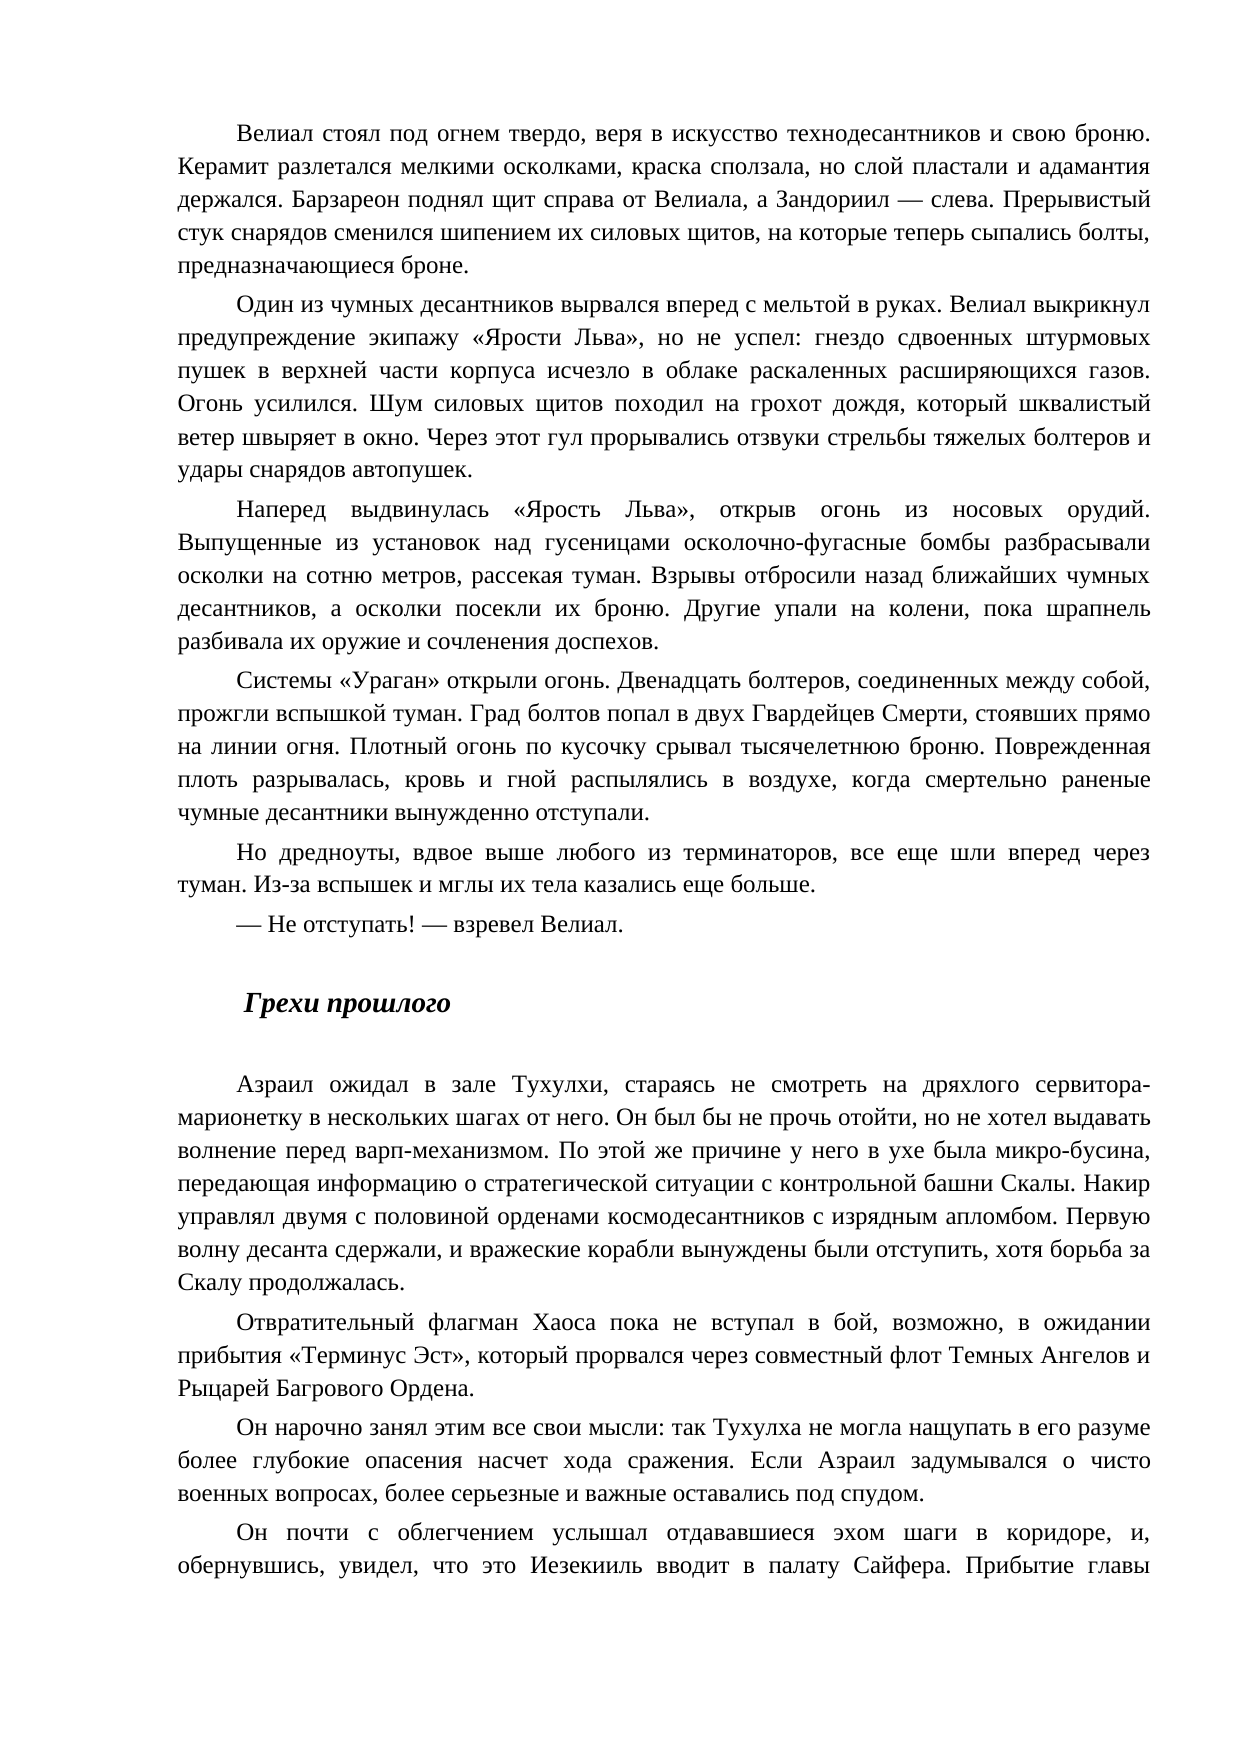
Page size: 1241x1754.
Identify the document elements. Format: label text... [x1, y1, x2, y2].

text Системы «Ураган» открыли огонь. Двенадцать болтеров, соединенных между собой, прожгли вспышкой туман. Град болтов попал в двух Гвардейцев Смерти, стоявших прямо на линии огня. Плотный огонь по кусочку срывал тысячелетнюю броню. Поврежденная плоть разрывалась, кровь и гной распылялись в воздухе, когда смертельно раненые чумные десантники вынужденно отступали. [177, 665, 1152, 826]
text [177, 1517, 1152, 1579]
text Наперед выдвинулась «Ярость Льва», открыв огонь из носовых орудий. Выпущенные из установок над гусеницами осколочно-фугасные бомбы разбрасывали осколки на сотню метров, рассекая туман. Взрывы отбросили назад ближайших чумных десантников, а осколки посекли их броню. Другие упали на колени, пока шрапнель разбивала их оружие и сочленения доспехов. [177, 494, 1152, 655]
subtitle Грехи прошлого [177, 985, 1152, 1019]
text Он нарочно занял этим все свои мысли: так Тухулха не могла нащупать в его разуме более глубокие опасения насчет хода сражения. Если Азраил задумывался о чисто военных вопросах, более серьезные и важные оставались под спудом. [177, 1412, 1152, 1507]
text Азраил ожидал в зале Тухулхи, стараясь не смотреть на дряхлого сервитора-марионетку в нескольких шагах от него. Он был бы не прочь отойти, но не хотел выдавать волнение перед варп-механизмом. По этой же причине у него в ухе была микро-бусина, передающая информацию о стратегической ситуации с контрольной башни Скалы. Накир управлял двумя с половиной орденами космодесантников с изрядным апломбом. Первую волну десанта сдержали, и вражеские корабли вынуждены были отступить, хотя борьба за Скалу продолжалась. [177, 1069, 1152, 1296]
text Один из чумных десантников вырвался вперед с мельтой в руках. Велиал выкрикнул предупреждение экипажу «Ярости Льва», но не успел: гнездо сдвоенных штурмовых пушек в верхней части корпуса исчезло в облаке раскаленных расширяющихся газов. Огонь усилился. Шум силовых щитов походил на грохот дождя, который шквалистый ветер швыряет в окно. Через этот гул прорывались отзвуки стрельбы тяжелых болтеров и удары снарядов автопушек. [177, 289, 1152, 483]
text Отвратительный флагман Хаоса пока не вступал в бой, возможно, в ожидании прибытия «Терминус Эст», который прорвался через совместный флот Темных Ангелов и Рыцарей Багрового Ордена. [177, 1307, 1152, 1402]
text Велиал стоял под огнем твердо, веря в искусство технодесантников и свою броню. Керамит разлетался мелкими осколками, краска сползала, но слой пластали и адамантия держался. Барзареон поднял щит справа от Велиала, а Зандориил — слева. Прерывистый стук снарядов сменился шипением их силовых щитов, на которые теперь сыпались болты, предназначающиеся броне. [177, 118, 1152, 279]
text — Не отступать! — взревел Велиал. [177, 909, 1152, 938]
text Но дредноуты, вдвое выше любого из терминаторов, все еще шли вперед через туман. Из-за вспышек и мглы их тела казались еще больше. [177, 837, 1152, 898]
